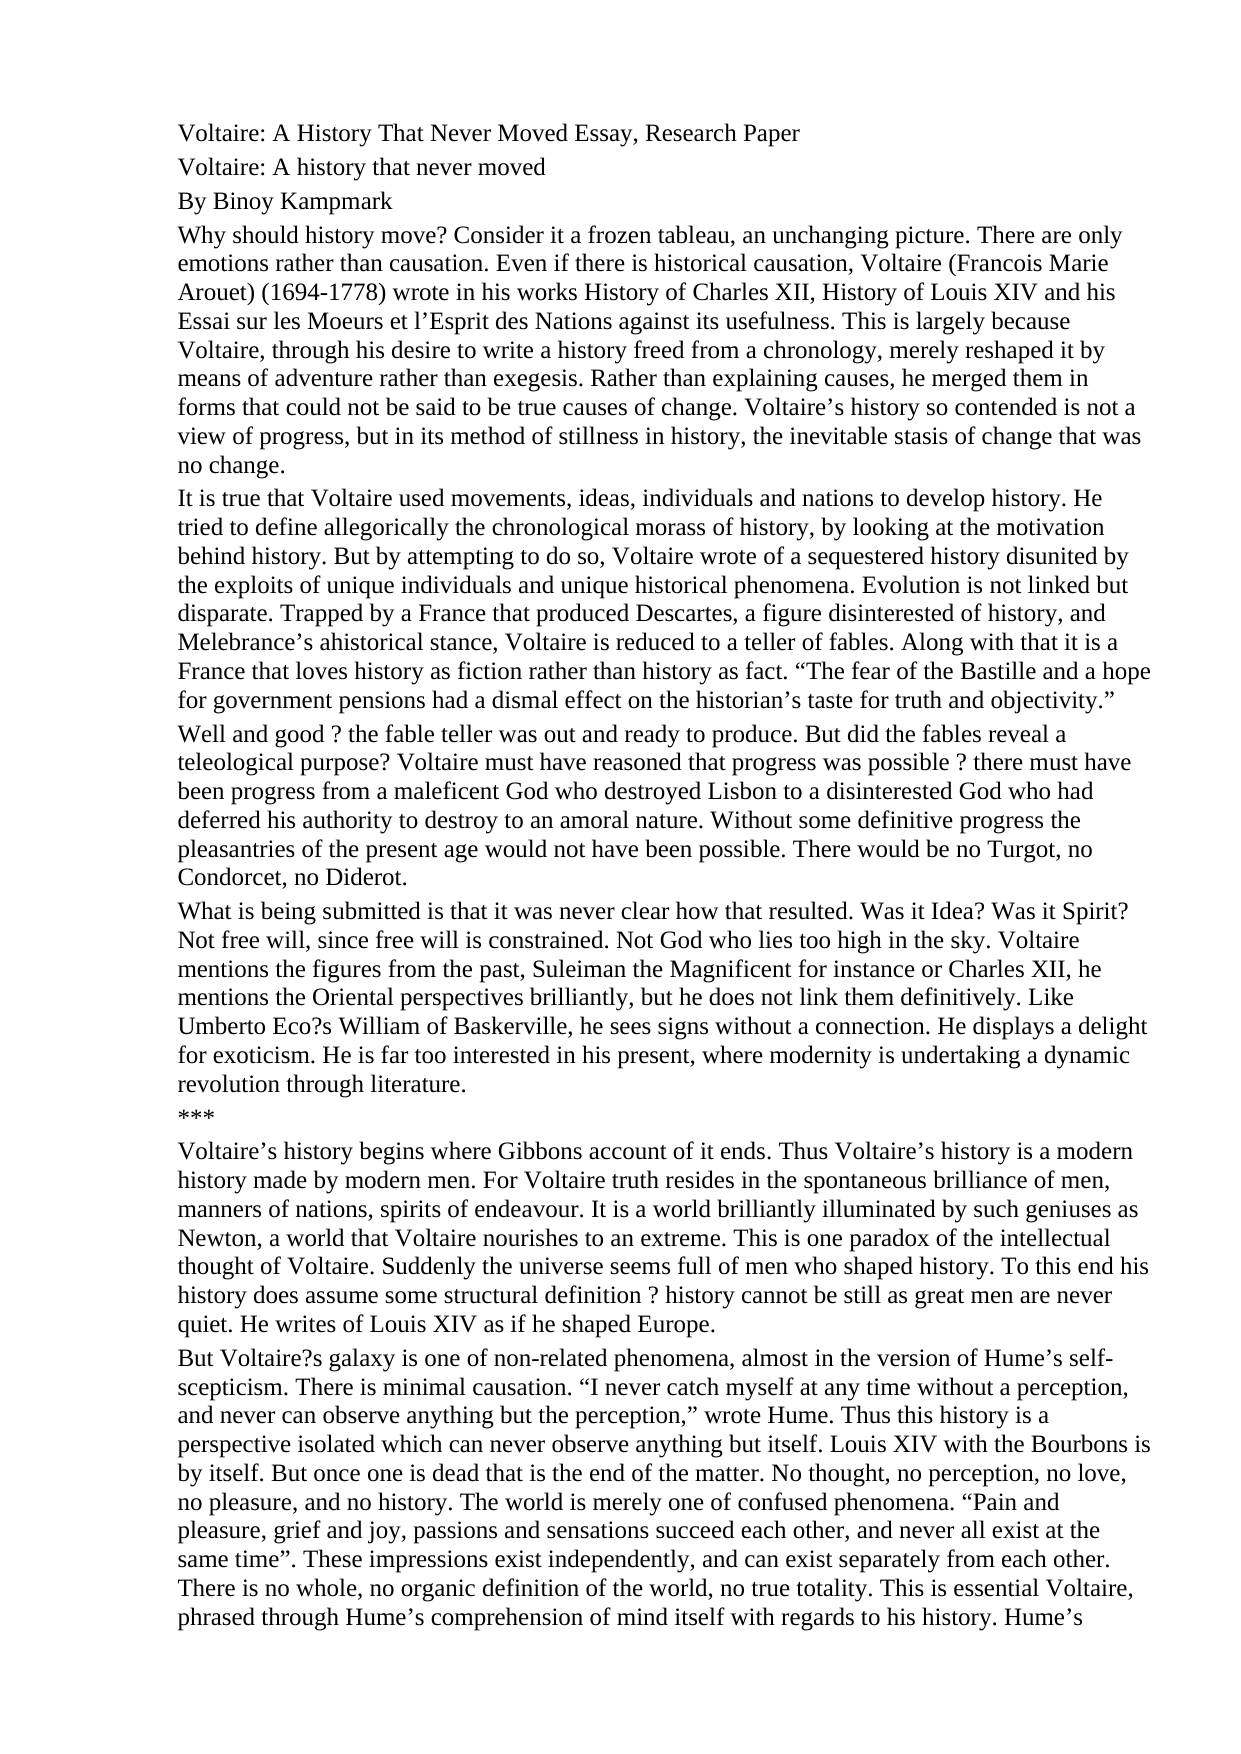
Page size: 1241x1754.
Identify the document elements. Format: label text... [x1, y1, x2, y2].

text Voltaire: A history that never moved [177, 152, 1152, 181]
text Voltaire: A History That Never Moved Essay, Research Paper [177, 118, 1152, 147]
text Why should history move? Consider it a frozen tableau, an unchanging picture. There are only emotions rather than causation. Even if there is historical causation, Voltaire (Francois Marie Arouet) (1694-1778) wrote in his works History of Charles XII, History of Louis XIV and his Essai sur les Moeurs et l’Esprit des Nations against its usefulness. This is largely because Voltaire, through his desire to write a history freed from a chronology, merely reshaped it by means of adventure rather than exegesis. Rather than explaining causes, he merged them in forms that could not be said to be true causes of change. Voltaire’s history so contended is not a view of progress, but in its method of stillness in history, the inevitable stasis of change that was no change. [177, 220, 1152, 478]
text *** [177, 1103, 1152, 1131]
text By Binoy Kampmark [177, 186, 1152, 214]
text It is true that Voltaire used movements, ideas, individuals and nations to develop history. He tried to define allegorically the chronological morass of history, by looking at the motivation behind history. But by attempting to do so, Voltaire wrote of a sequestered history disunited by the exploits of unique individuals and unique historical phenomena. Evolution is not linked but disparate. Trapped by a France that produced Descartes, a figure disinterested of history, and Melebrance’s ahistorical stance, Voltaire is reduced to a teller of fables. Along with that it is a France that loves history as fiction rather than history as fact. “The fear of the Bastille and a hope for government pensions had a dismal effect on the historian’s taste for truth and objectivity.” [177, 483, 1152, 713]
text Voltaire’s history begins where Gibbons account of it ends. Thus Voltaire’s history is a modern history made by modern men. For Voltaire truth resides in the spontaneous brilliance of men, manners of nations, spirits of endeavour. It is a world brilliantly illuminated by such geniuses as Newton, a world that Voltaire nourishes to an extreme. This is one paradox of the intellectual thought of Voltaire. Suddenly the universe seems full of men who shaped history. To this end his history does assume some structural definition ? history cannot be still as great men are never quiet. He writes of Louis XIV as if he shaped Europe. [177, 1136, 1152, 1338]
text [177, 1343, 1152, 1630]
text Well and good ? the fable teller was out and ready to produce. But did the fables reveal a teleological purpose? Voltaire must have reasoned that progress was possible ? there must have been progress from a maleficent God who destroyed Lisbon to a disinterested God who had deferred his authority to destroy to an amoral nature. Without some definitive progress the pleasantries of the present age would not have been possible. There would be no Turgot, no Condorcet, no Diderot. [177, 719, 1152, 891]
text What is being submitted is that it was never clear how that resulted. Was it Idea? Was it Spirit? Not free will, since free will is constrained. Not God who lies too high in the sky. Voltaire mentions the figures from the past, Suleiman the Magnificent for instance or Charles XII, he mentions the Oriental perspectives brilliantly, but he does not link them definitively. Like Umberto Eco?s William of Baskerville, he sees signs without a connection. He displays a delight for exoticism. He is far too interested in his present, where modernity is undertaking a dynamic revolution through literature. [177, 896, 1152, 1097]
